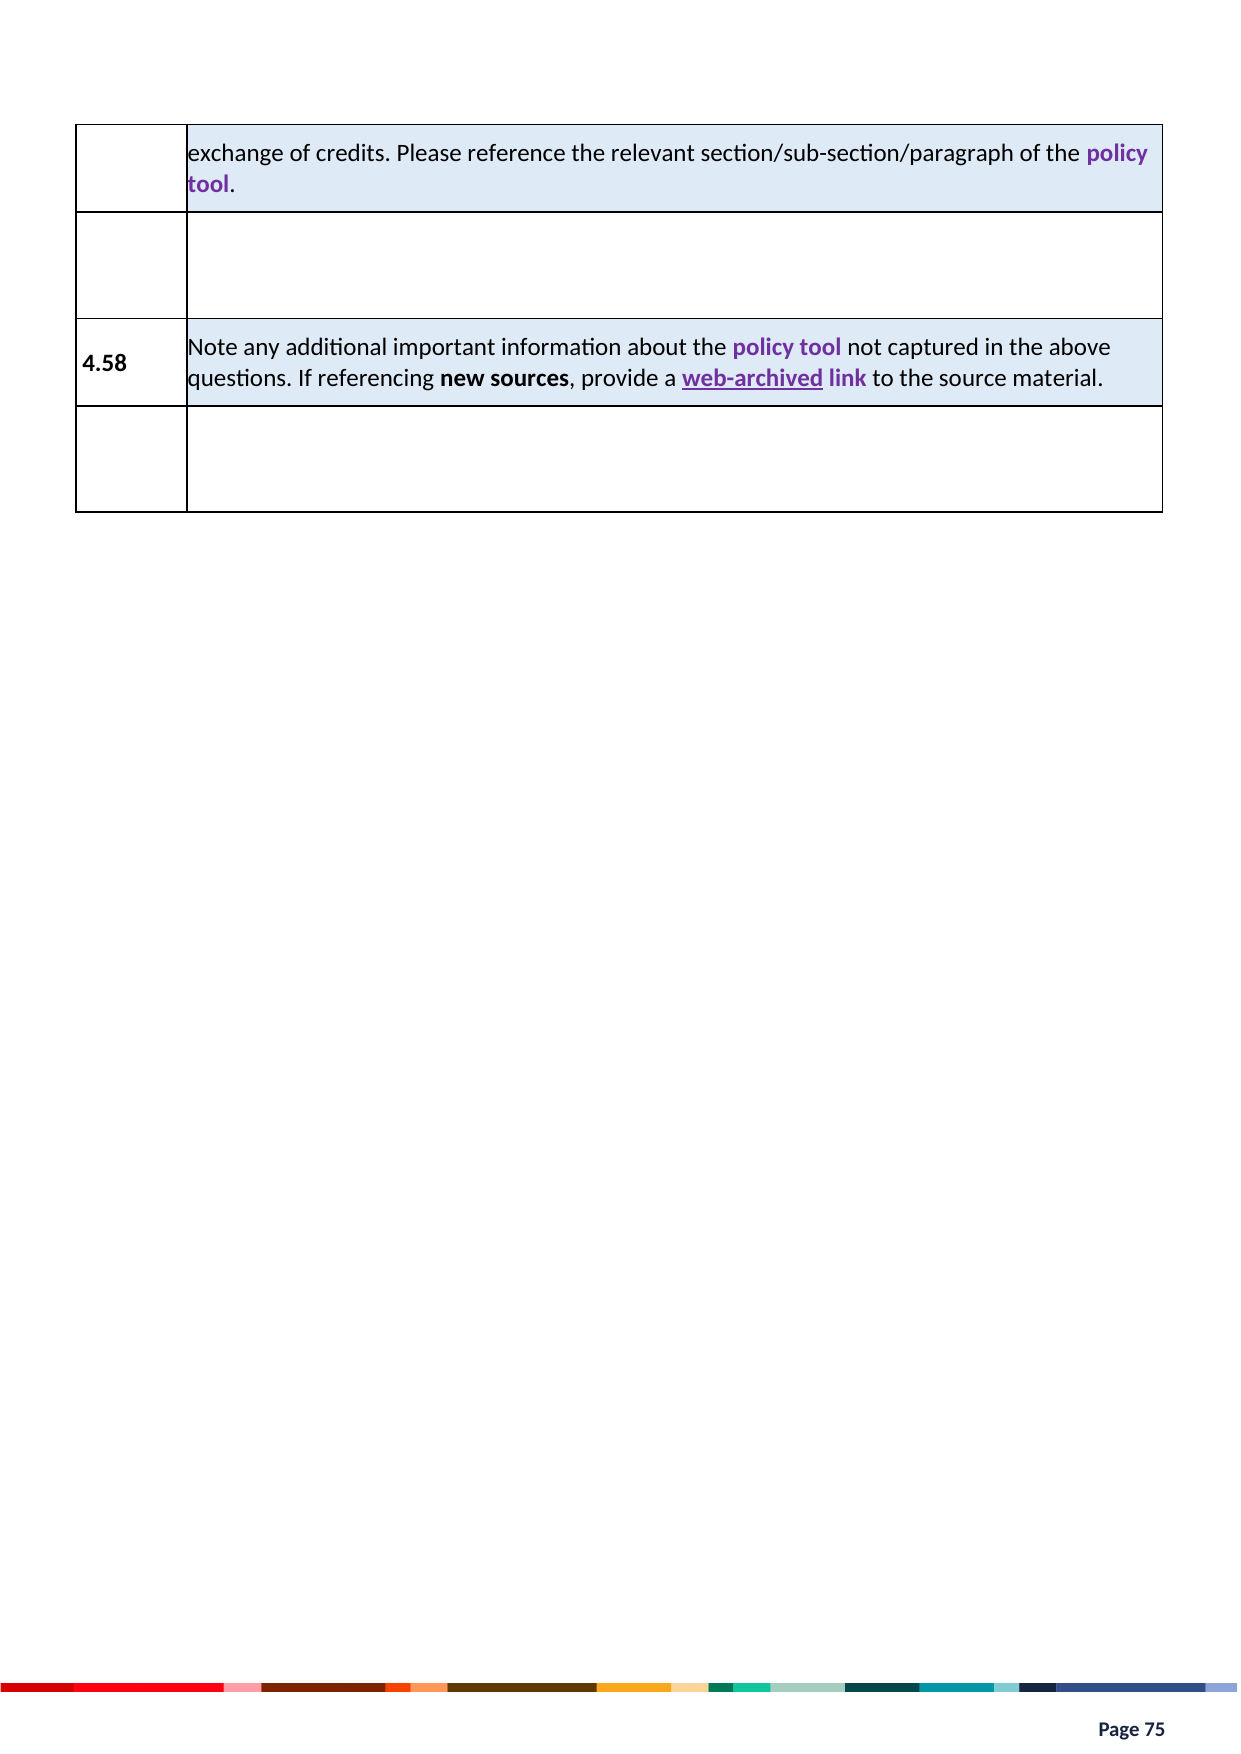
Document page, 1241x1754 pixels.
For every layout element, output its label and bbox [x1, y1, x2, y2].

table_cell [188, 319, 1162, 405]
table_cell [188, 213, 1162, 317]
picture [0, 1683, 1236, 1692]
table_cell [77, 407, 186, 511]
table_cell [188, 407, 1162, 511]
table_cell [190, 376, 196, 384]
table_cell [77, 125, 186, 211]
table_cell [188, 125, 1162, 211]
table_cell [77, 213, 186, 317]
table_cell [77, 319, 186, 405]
